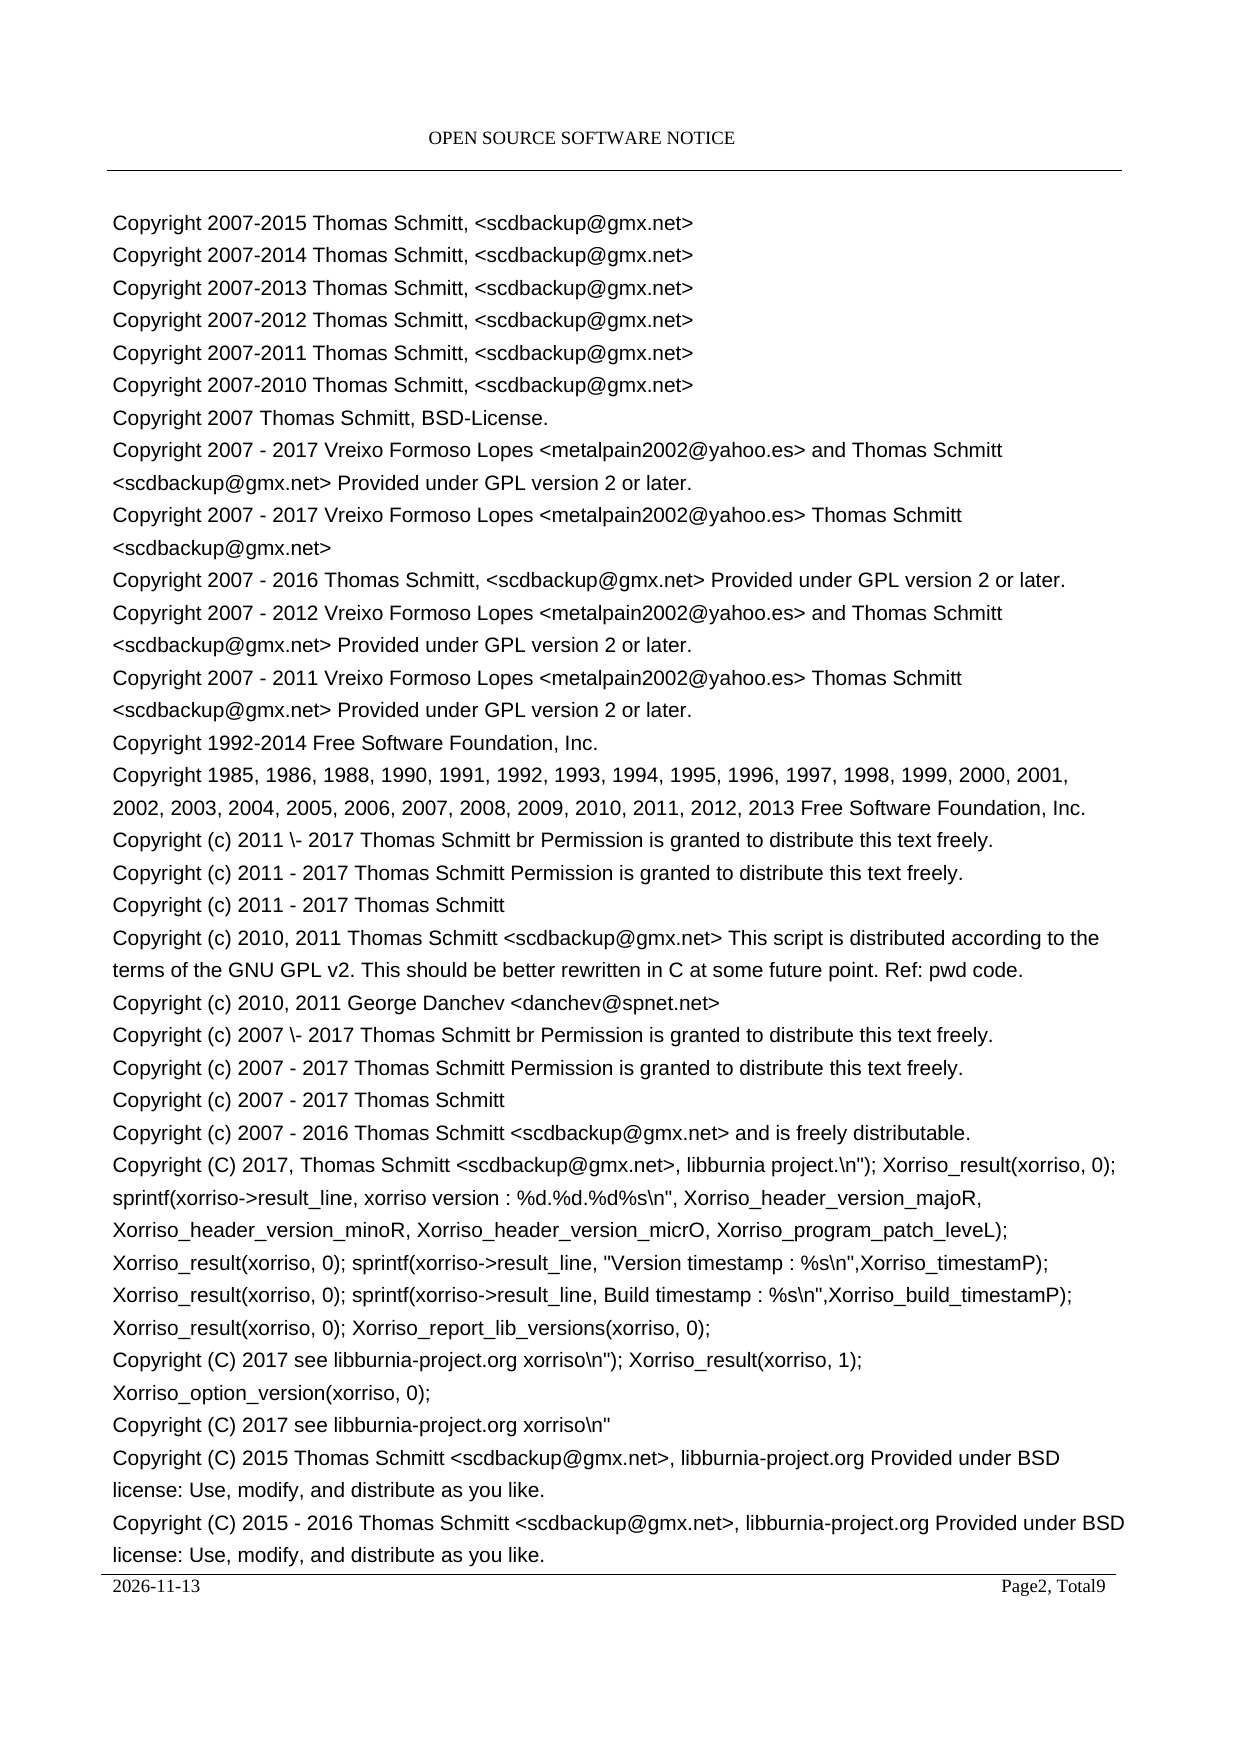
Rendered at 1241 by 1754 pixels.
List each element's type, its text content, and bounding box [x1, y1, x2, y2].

text Copyright (c) 2007 - 2016 Thomas Schmitt <scdbackup@gmx.net> and is freely distributable. [112, 1116, 1128, 1149]
text Copyright 2007 - 2012 Vreixo Formoso Lopes <metalpain2002@yahoo.es> and Thomas Schmitt <scdbackup@gmx.net> Provided under GPL version 2 or later. [112, 596, 1128, 661]
text Copyright (c) 2010, 2011 George Danchev <danchev@spnet.net> [112, 986, 1128, 1019]
text Copyright (C) 2017 see libburnia-project.org xorriso\n" [112, 1409, 1128, 1441]
text Copyright (c) 2011 \- 2017 Thomas Schmitt br Permission is granted to distribute this text freely. [112, 824, 1128, 856]
text Copyright 1985, 1986, 1988, 1990, 1991, 1992, 1993, 1994, 1995, 1996, 1997, 1998, 1999, 2000, 2001, 2002, 2003, 2004, 2005, 2006, 2007, 2008, 2009, 2010, 2011, 2012, 2013 Free Software Foundation, Inc. [112, 759, 1128, 824]
text Copyright (C) 2015 Thomas Schmitt <scdbackup@gmx.net>, libburnia-project.org Provided under BSD license: Use, modify, and distribute as you like. [112, 1441, 1128, 1506]
text Copyright (c) 2007 \- 2017 Thomas Schmitt br Permission is granted to distribute this text freely. [112, 1019, 1128, 1051]
text Copyright (C) 2017 see libburnia-project.org xorriso\n"); Xorriso_result(xorriso, 1); Xorriso_option_version(xorriso, 0); [112, 1344, 1128, 1409]
text Copyright (C) 2015 - 2016 Thomas Schmitt <scdbackup@gmx.net>, libburnia-project.org Provided under BSD license: Use, modify, and distribute as you like. [112, 1506, 1128, 1571]
text Copyright 2007 - 2011 Vreixo Formoso Lopes <metalpain2002@yahoo.es> Thomas Schmitt <scdbackup@gmx.net> Provided under GPL version 2 or later. [112, 661, 1128, 726]
text Copyright 2007-2013 Thomas Schmitt, <scdbackup@gmx.net> [112, 271, 1128, 304]
text Copyright (c) 2007 - 2017 Thomas Schmitt Permission is granted to distribute this text freely. [112, 1051, 1128, 1084]
text Copyright (C) 2017, Thomas Schmitt <scdbackup@gmx.net>, libburnia project.\n"); Xorriso_result(xorriso, 0); sprintf(xorriso->result_line, xorriso version : %d.%d.%d%s\n", Xorriso_header_version_majoR, Xorriso_header_version_minoR, Xorriso_header_version_micrO, Xorriso_program_patch_leveL); Xorriso_result(xorriso, 0); sprintf(xorriso->result_line, "Version timestamp : %s\n",Xorriso_timestamP); Xorriso_result(xorriso, 0); sprintf(xorriso->result_line, Build timestamp : %s\n",Xorriso_build_timestamP); Xorriso_result(xorriso, 0); Xorriso_report_lib_versions(xorriso, 0); [112, 1149, 1128, 1344]
text Copyright 2007-2012 Thomas Schmitt, <scdbackup@gmx.net> [112, 304, 1128, 336]
text Copyright 2007-2010 Thomas Schmitt, <scdbackup@gmx.net> [112, 369, 1128, 401]
text Copyright 2007 - 2017 Vreixo Formoso Lopes <metalpain2002@yahoo.es> Thomas Schmitt <scdbackup@gmx.net> [112, 499, 1128, 564]
text Copyright 2007 - 2017 Vreixo Formoso Lopes <metalpain2002@yahoo.es> and Thomas Schmitt <scdbackup@gmx.net> Provided under GPL version 2 or later. [112, 434, 1128, 499]
text Copyright 2007 Thomas Schmitt, BSD-License. [112, 401, 1128, 434]
text Copyright 2007-2014 Thomas Schmitt, <scdbackup@gmx.net> [112, 239, 1128, 271]
text Copyright 2007 - 2016 Thomas Schmitt, <scdbackup@gmx.net> Provided under GPL version 2 or later. [112, 564, 1128, 596]
text Copyright 2007-2015 Thomas Schmitt, <scdbackup@gmx.net> [112, 206, 1128, 239]
text Copyright (c) 2007 - 2017 Thomas Schmitt [112, 1084, 1128, 1116]
text Copyright (c) 2011 - 2017 Thomas Schmitt [112, 889, 1128, 921]
text Copyright (c) 2011 - 2017 Thomas Schmitt Permission is granted to distribute this text freely. [112, 856, 1128, 889]
text Copyright 2007-2011 Thomas Schmitt, <scdbackup@gmx.net> [112, 336, 1128, 369]
text Copyright 1992-2014 Free Software Foundation, Inc. [112, 726, 1128, 759]
text Copyright (c) 2010, 2011 Thomas Schmitt <scdbackup@gmx.net> This script is distributed according to the terms of the GNU GPL v2. This should be better rewritten in C at some future point. Ref: pwd code. [112, 921, 1128, 986]
